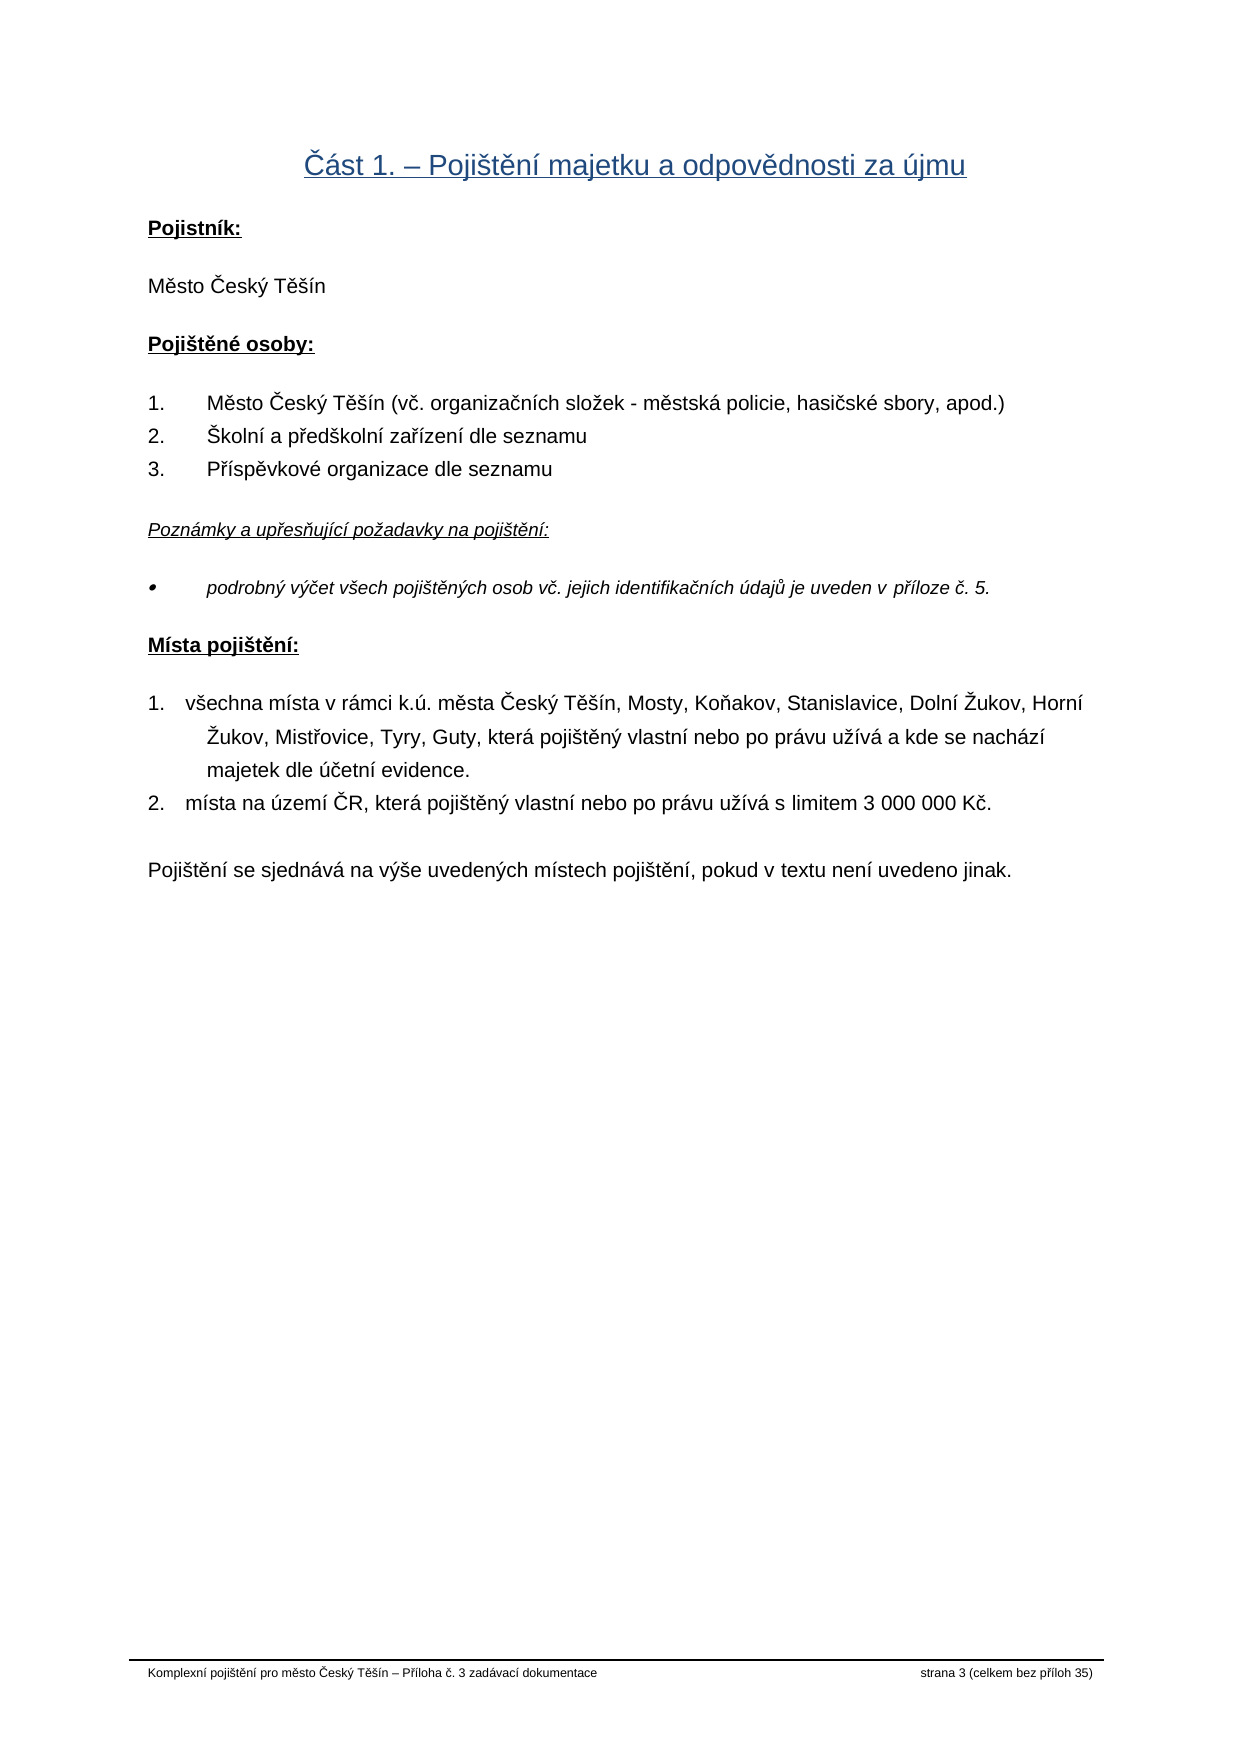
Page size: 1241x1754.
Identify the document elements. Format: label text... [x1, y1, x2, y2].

subtitle Pojištěné osoby: [148, 323, 1122, 356]
list podrobný výčet všech pojištěných osob vč. jejich identifikačních údajů je uveden v příloze č. 5. [148, 565, 1122, 598]
list Školní a předškolní zařízení dle seznamu [148, 414, 1122, 448]
text Pojištění se sjednává na výše uvedených místech pojištění, pokud v textu není uvedeno jinak. [148, 848, 1122, 882]
list Příspěvkové organizace dle seznamu [148, 448, 1122, 481]
text Město Český Těšín [148, 264, 1122, 298]
subtitle Část 1. – Pojištění majetku a odpovědnosti za újmu [148, 148, 1122, 181]
list všechna místa v rámci k.ú. města Český Těšín, Mosty, Koňakov, Stanislavice, Dolní Žukov, Horní Žukov, Mistřovice, Tyry, Guty, která pojištěný vlastní nebo po právu užívá a kde se nachází majetek dle účetní evidence. [148, 682, 1122, 782]
subtitle Pojistník: [148, 206, 1122, 239]
subtitle Místa pojištění: [148, 623, 1122, 657]
subtitle Poznámky a upřesňující požadavky na pojištění: [148, 519, 1122, 540]
list Město Český Těšín (vč. organizačních složek - městská policie, hasičské sbory, apod.) [148, 381, 1122, 414]
list místa na území ČR, která pojištěný vlastní nebo po právu užívá s limitem 3 000 000 Kč. [148, 782, 1122, 815]
